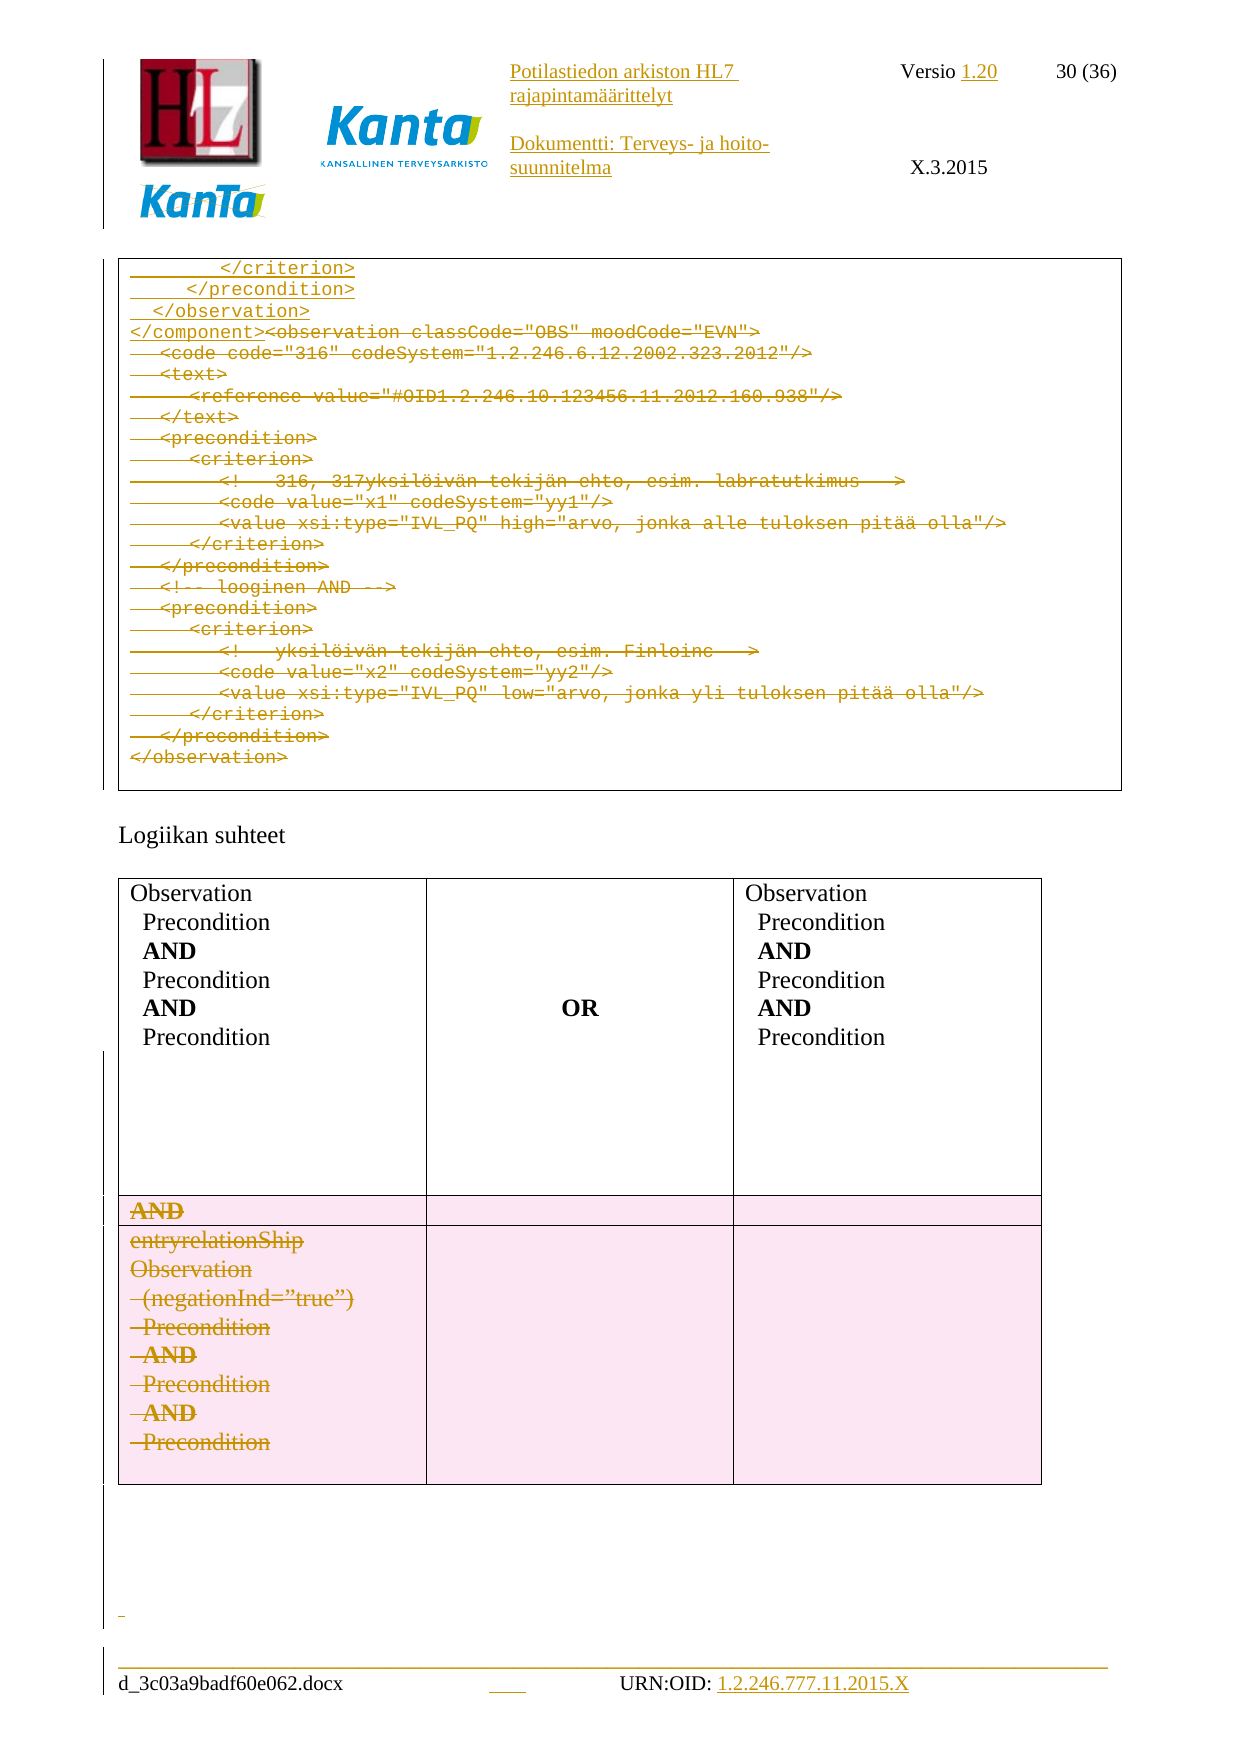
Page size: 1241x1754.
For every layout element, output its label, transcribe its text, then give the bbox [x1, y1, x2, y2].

table_header [119, 259, 1121, 790]
picture [320, 106, 488, 167]
text Logiikan suhteet [118, 820, 1122, 849]
picture [140, 59, 263, 167]
picture [341, 106, 352, 119]
table_header Observation Precondition AND Precondition AND Precondition [734, 879, 1041, 1195]
table_header Observation Precondition AND Precondition AND Precondition [119, 879, 426, 1195]
table_header OR [427, 879, 733, 1195]
